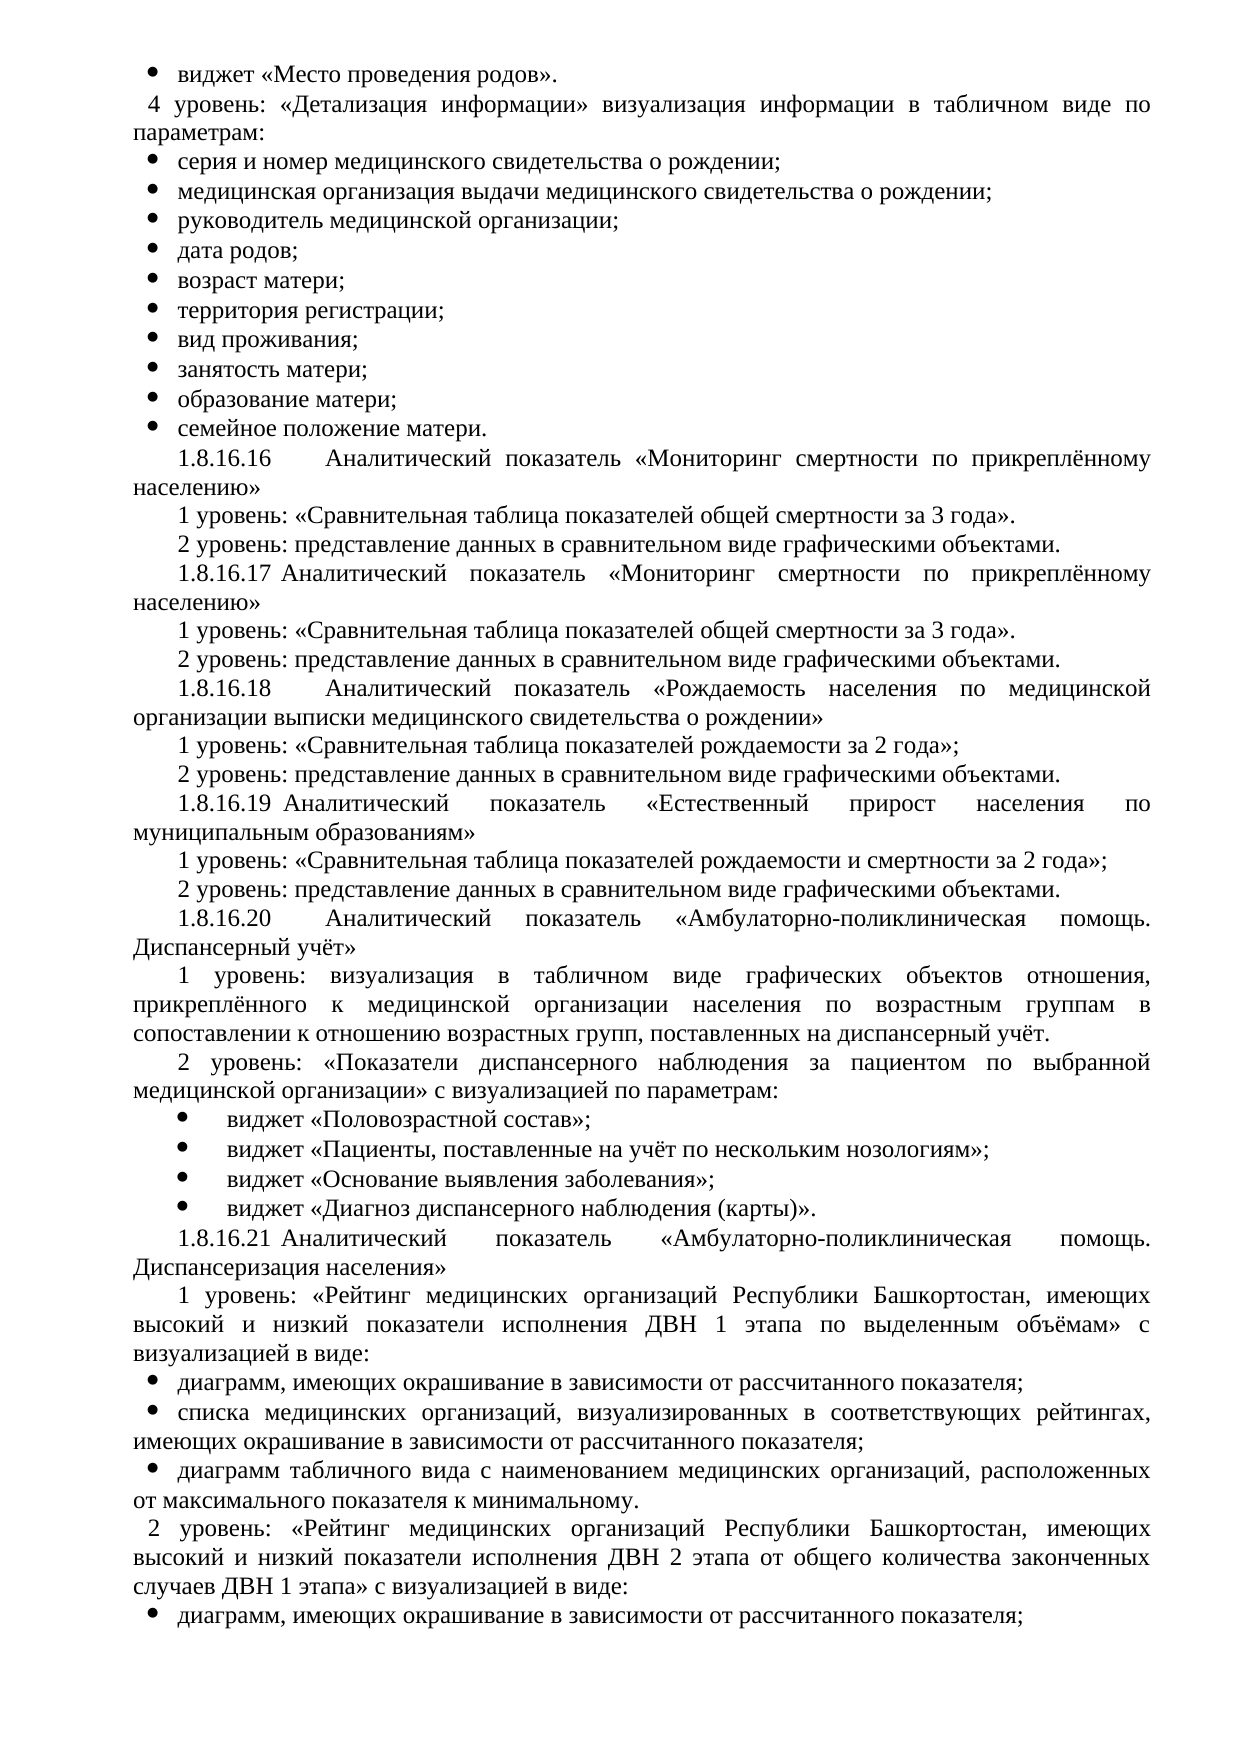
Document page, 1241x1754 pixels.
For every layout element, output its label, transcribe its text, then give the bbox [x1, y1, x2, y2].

list диаграмм, имеющих окрашивание в зависимости от рассчитанного показателя; [133, 1600, 1152, 1629]
list дата родов; [133, 235, 1152, 265]
list списка медицинских организаций, визуализированных в соответствующих рейтингах, имеющих окрашивание в зависимости от рассчитанного показателя; [133, 1397, 1152, 1455]
text 1 уровень: «Рейтинг медицинских организаций Республики Башкортостан, имеющих высокий и низкий показатели исполнения ДВН 1 этапа по выделенным объёмам» с визуализацией в виде: [133, 1281, 1152, 1367]
text 1 уровень: «Сравнительная таблица показателей рождаемости за 2 года»; [133, 731, 1152, 759]
list виджет «Место проведения родов». [133, 59, 1152, 89]
text 1 уровень: «Сравнительная таблица показателей рождаемости и смертности за 2 года»; [133, 846, 1152, 874]
text 2 уровень: представление данных в сравнительном виде графическими объектами. [133, 874, 1152, 903]
list серия и номер медицинского свидетельства о рождении; [133, 146, 1152, 176]
list семейное положение матери. [133, 413, 1152, 443]
text 1 уровень: «Сравнительная таблица показателей общей смертности за 3 года». [133, 616, 1152, 644]
list возраст матери; [133, 265, 1152, 295]
list руководитель медицинской организации; [133, 206, 1152, 235]
text 2 уровень: представление данных в сравнительном виде графическими объектами. [133, 644, 1152, 673]
text 1.8.16.20 Аналитический показатель «Амбулаторно-поликлиническая помощь. Диспансерный учёт» [133, 903, 1152, 961]
text 2 уровень: представление данных в сравнительном виде графическими объектами. [133, 759, 1152, 788]
list диаграмм табличного вида с наименованием медицинских организаций, расположенных от максимального показателя к минимальному. [133, 1455, 1152, 1513]
list виджет «Пациенты, поставленные на учёт по нескольким нозологиям»; [133, 1134, 1152, 1164]
list виджет «Диагноз диспансерного наблюдения (карты)». [133, 1193, 1152, 1223]
text 2 уровень: «Показатели диспансерного наблюдения за пациентом по выбранной медицинской организации» с визуализацией по параметрам: [133, 1047, 1152, 1104]
list занятость матери; [133, 354, 1152, 384]
list виджет «Основание выявления заболевания»; [133, 1164, 1152, 1193]
list медицинская организация выдачи медицинского свидетельства о рождении; [133, 176, 1152, 206]
list виджет «Половозрастной состав»; [133, 1104, 1152, 1134]
text 1 уровень: «Сравнительная таблица показателей общей смертности за 3 года». [133, 501, 1152, 529]
text 2 уровень: представление данных в сравнительном виде графическими объектами. [133, 529, 1152, 558]
text 4 уровень: «Детализация информации» визуализация информации в табличном виде по параметрам: [133, 89, 1152, 146]
list вид проживания; [133, 324, 1152, 354]
text 1.8.16.21 Аналитический показатель «Амбулаторно-поликлиническая помощь. Диспансеризация населения» [133, 1223, 1152, 1281]
text 1.8.16.18 Аналитический показатель «Рождаемость населения по медицинской организации выписки медицинского свидетельства о рождении» [133, 673, 1152, 731]
list территория регистрации; [133, 295, 1152, 324]
text 1.8.16.16 Аналитический показатель «Мониторинг смертности по прикреплённому населению» [133, 443, 1152, 501]
text 1.8.16.19 Аналитический показатель «Естественный прирост населения по муниципальным образованиям» [133, 788, 1152, 846]
text 2 уровень: «Рейтинг медицинских организаций Республики Башкортостан, имеющих высокий и низкий показатели исполнения ДВН 2 этапа от общего количества законченных случаев ДВН 1 этапа» с визуализацией в виде: [133, 1513, 1152, 1600]
list диаграмм, имеющих окрашивание в зависимости от рассчитанного показателя; [133, 1367, 1152, 1397]
text 1 уровень: визуализация в табличном виде графических объектов отношения, прикреплённого к медицинской организации населения по возрастным группам в сопоставлении к отношению возрастных групп, поставленных на диспансерный учёт. [133, 961, 1152, 1047]
list образование матери; [133, 384, 1152, 413]
text 1.8.16.17 Аналитический показатель «Мониторинг смертности по прикреплённому населению» [133, 558, 1152, 616]
